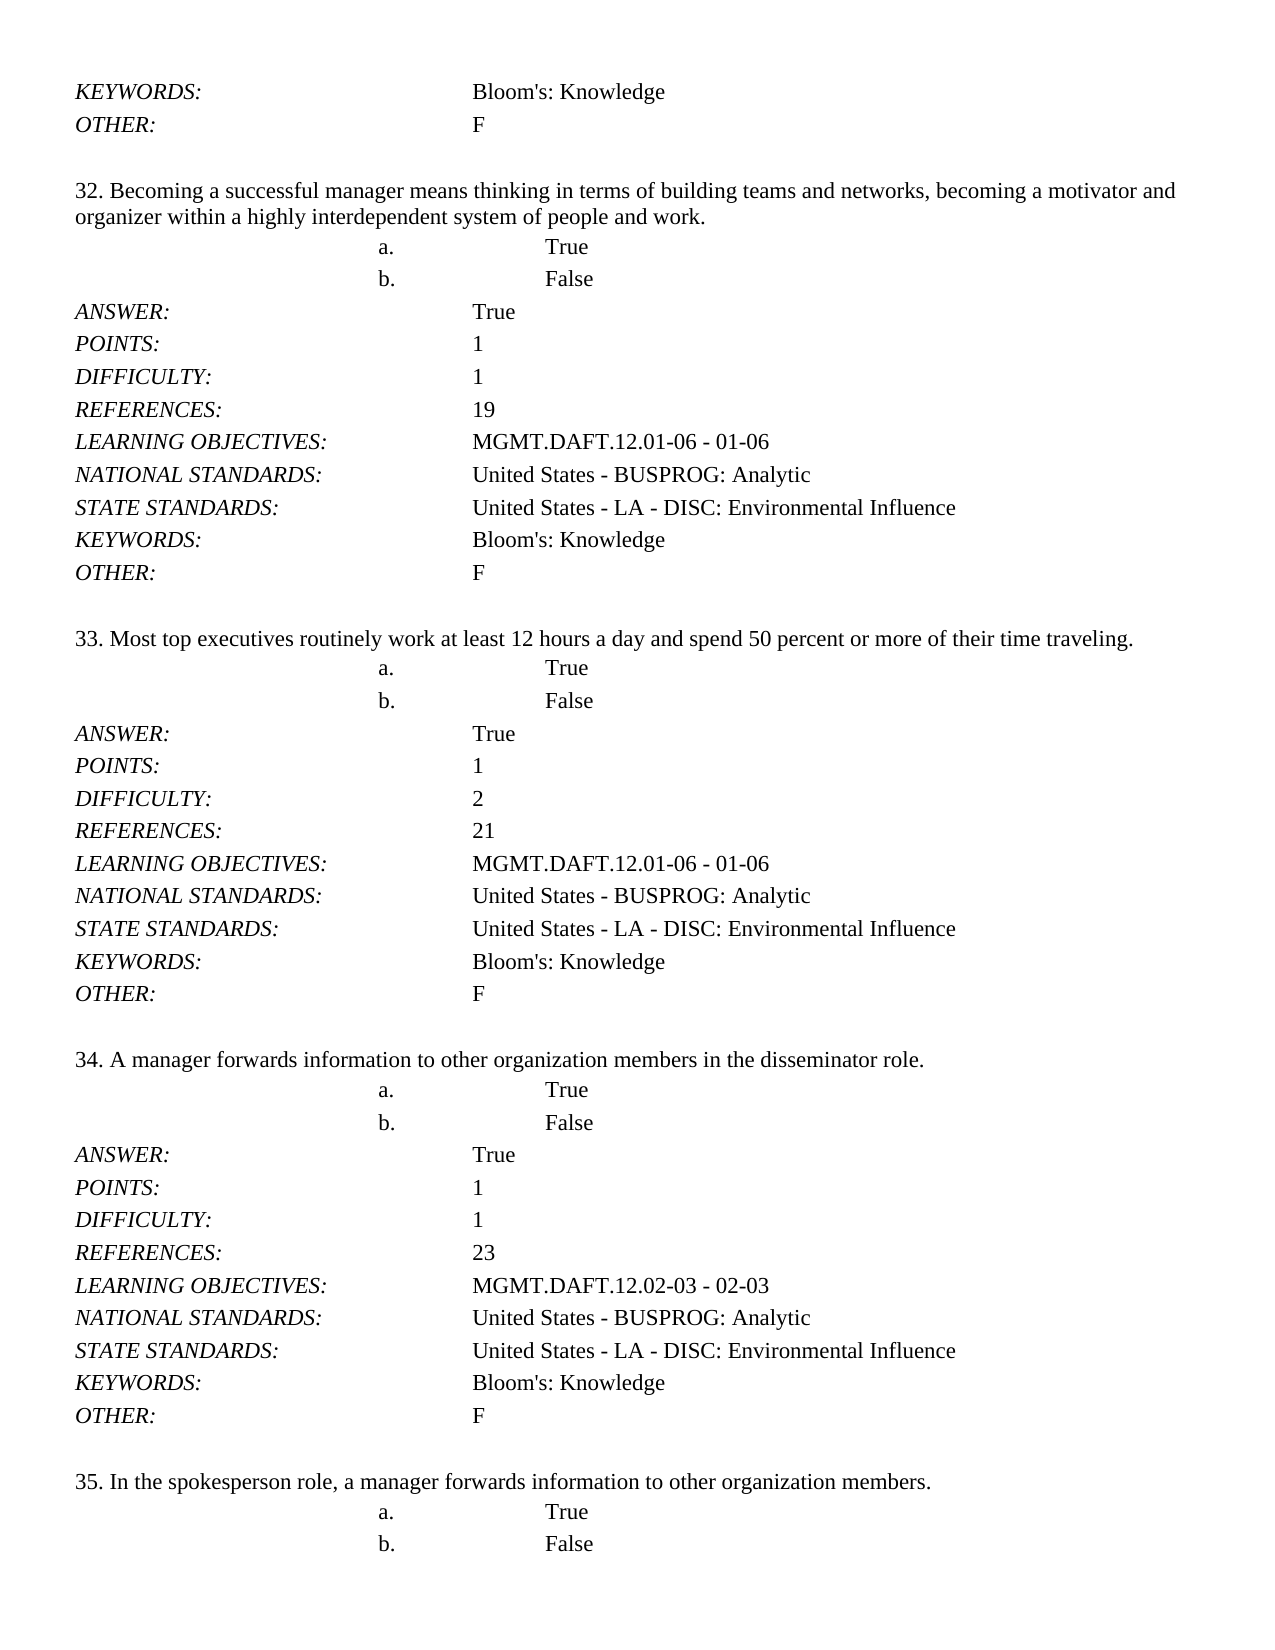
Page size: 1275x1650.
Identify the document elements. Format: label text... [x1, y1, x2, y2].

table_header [75, 1494, 1200, 1560]
table_header 32. Becoming a successful manager means thinking in terms of building teams and networks, becoming a motivator and organizer within a highly interdependent system of people and work. [75, 229, 1200, 588]
table_header 34. A manager forwards information to other organization members in the disseminator role. [75, 1073, 1200, 1432]
table_header 33. Most top executives routinely work at least 12 hours a day and spend 50 percent or more of their time traveling. [75, 651, 1200, 1010]
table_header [75, 75, 1200, 140]
